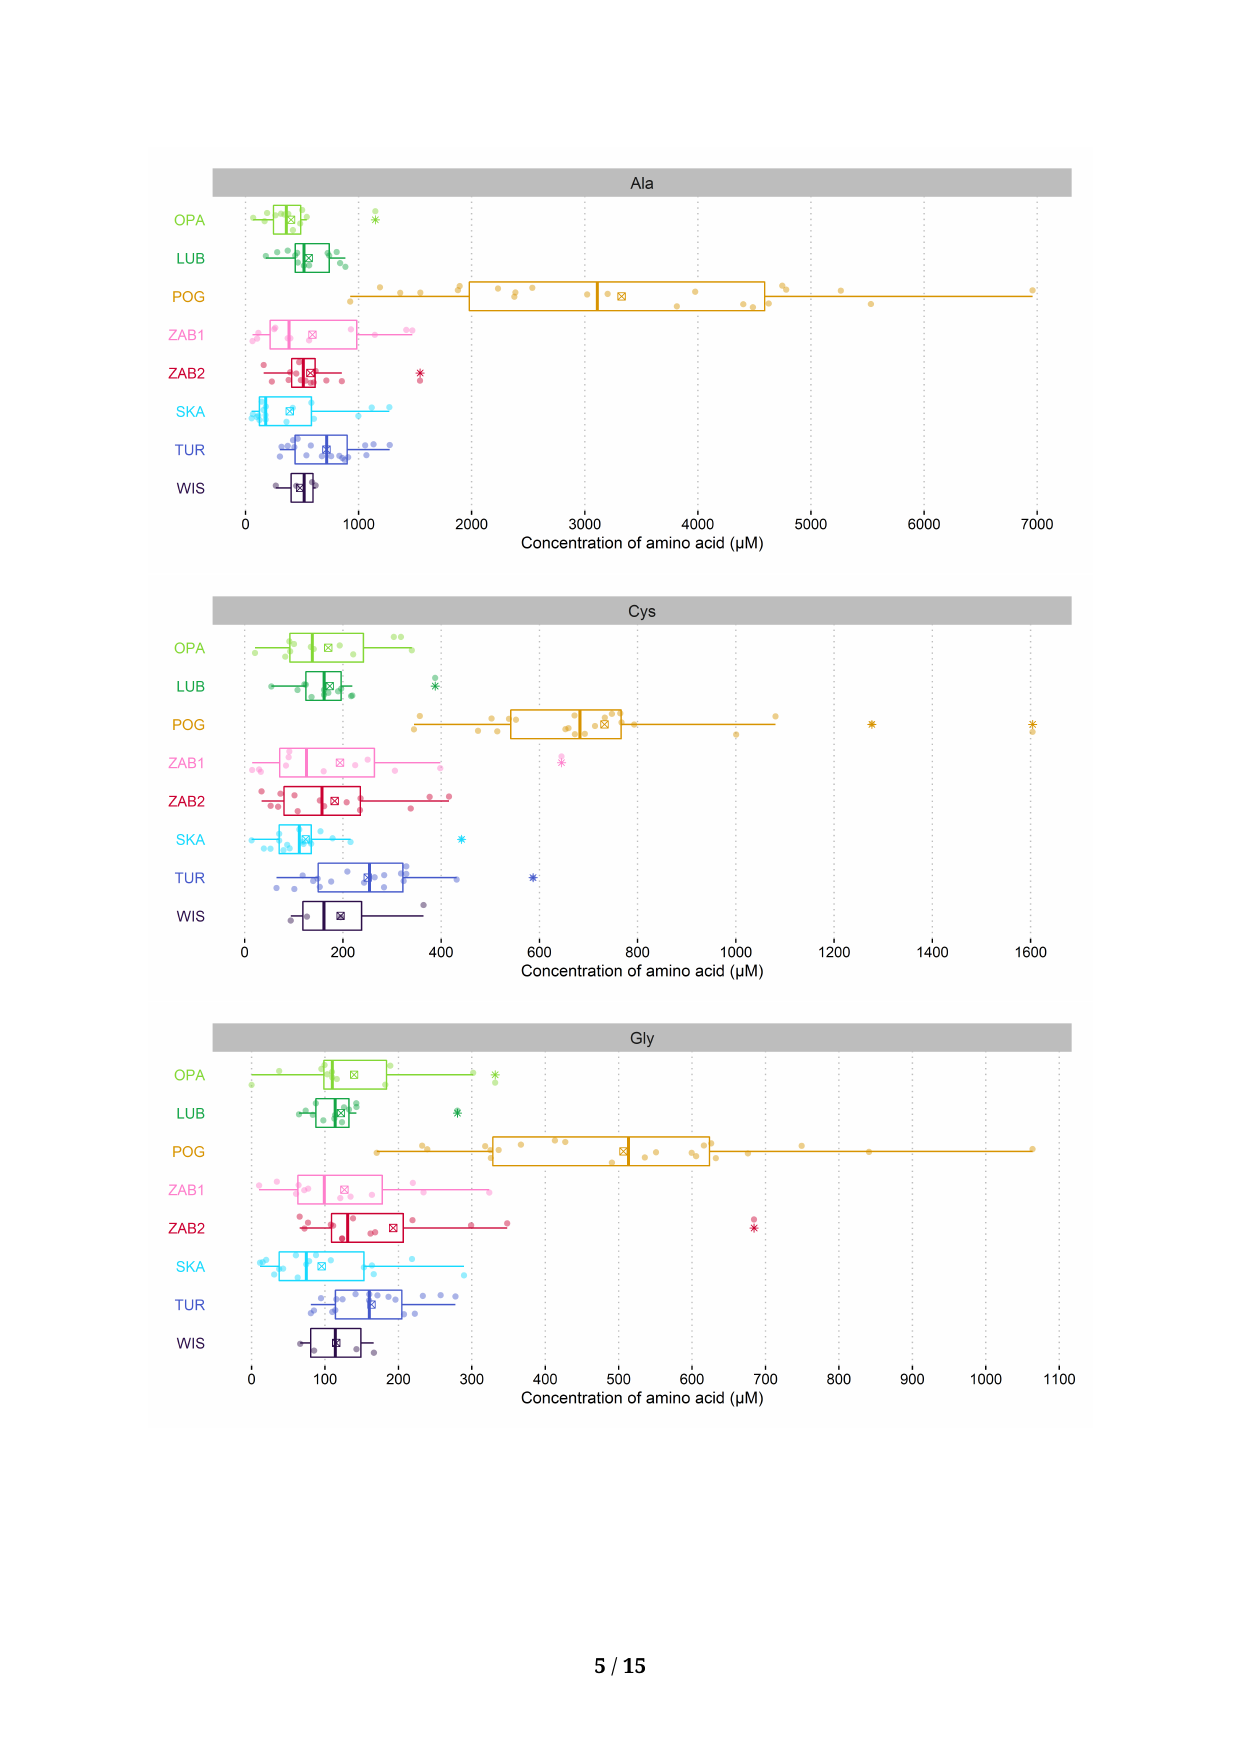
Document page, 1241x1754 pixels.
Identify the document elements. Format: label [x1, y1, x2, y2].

picture [147, 147, 1093, 573]
picture [147, 575, 1093, 1001]
picture [147, 1002, 1093, 1428]
